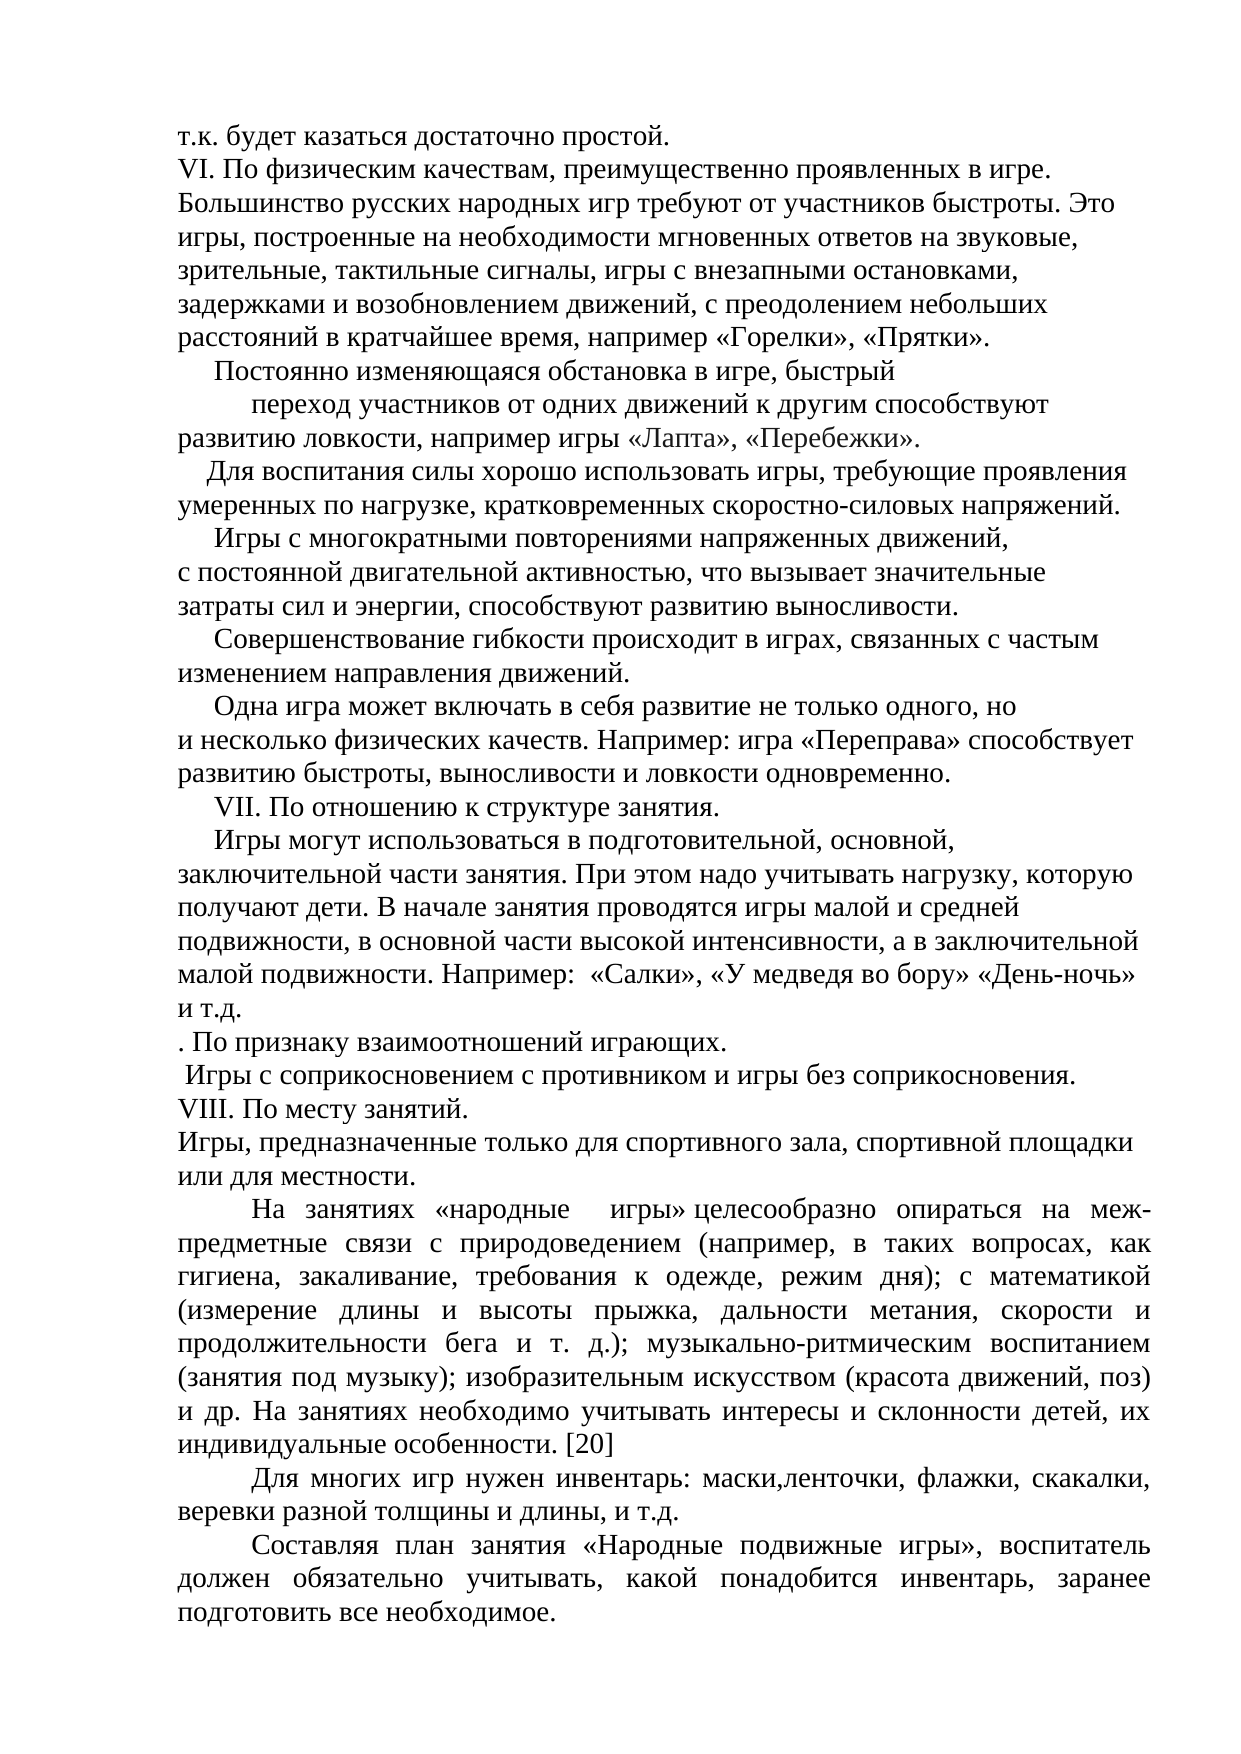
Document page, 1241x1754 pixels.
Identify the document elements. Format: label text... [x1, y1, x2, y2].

text Составляя план занятия «Народные подвижные игры», воспитатель должен обязательно учитывать, какой понадобится инвентарь, заранее подготовить все необходимое. [177, 1527, 1152, 1627]
text переход участников от одних движений к другим способствуют развитию ловкости, например игры «Лапта», «Перебежки». Для воспитания силы хорошо использовать игры, требующие проявления умеренных по нагрузке, кратковременных скоростно-силовых напряжений. Игры с многократными повторениями напряженных движений, с постоянной двигательной активностью, что вызывает значительные затраты сил и энергии, способствуют развитию выносливости. Совершенствование гибкости происходит в играх, связанных с частым изменением направления движений. Одна игра может включать в себя развитие не только одного, но и несколько физических качеств. Например: игра «Переправа» способствует развитию быстроты, выносливости и ловкости одновременно. VII. По отношению к структуре занятия. Игры могут использоваться в подготовительной, основной, заключительной части занятия. При этом надо учитывать нагрузку, которую получают дети. В начале занятия проводятся игры малой и средней подвижности, в основной части высокой интенсивности, а в заключительной малой подвижности. Например: «Салки», «У медведя во бору» «День-ночь» и т.д. . По признаку взаимоотношений играющих. Игры с соприкосновением с противником и игры без соприкосновения. VIII. По месту занятий. Игры, предназначенные только для спортивного зала, спортивной площадки или для местности. [177, 386, 1152, 1191]
text На занятиях «народные игры» целесообразно опираться на меж-предметные связи с природоведением (например, в таких вопросах, как гигиена, закаливание, требования к одежде, режим дня); с математикой (измерение длины и высоты прыжка, дальности метания, скорости и продолжительности бега и т. д.); музыкально-ритмическим воспитанием (занятия под музыку); изобразительным искусством (красота движений, поз) и др. На занятиях необходимо учитывать интересы и склонности детей, их индивидуальные особенности. [20] [177, 1191, 1152, 1460]
text Для многих игр нужен инвентарь: маски,ленточки, флажки, скакалки, веревки разной толщины и длины, и т.д. [177, 1460, 1152, 1527]
